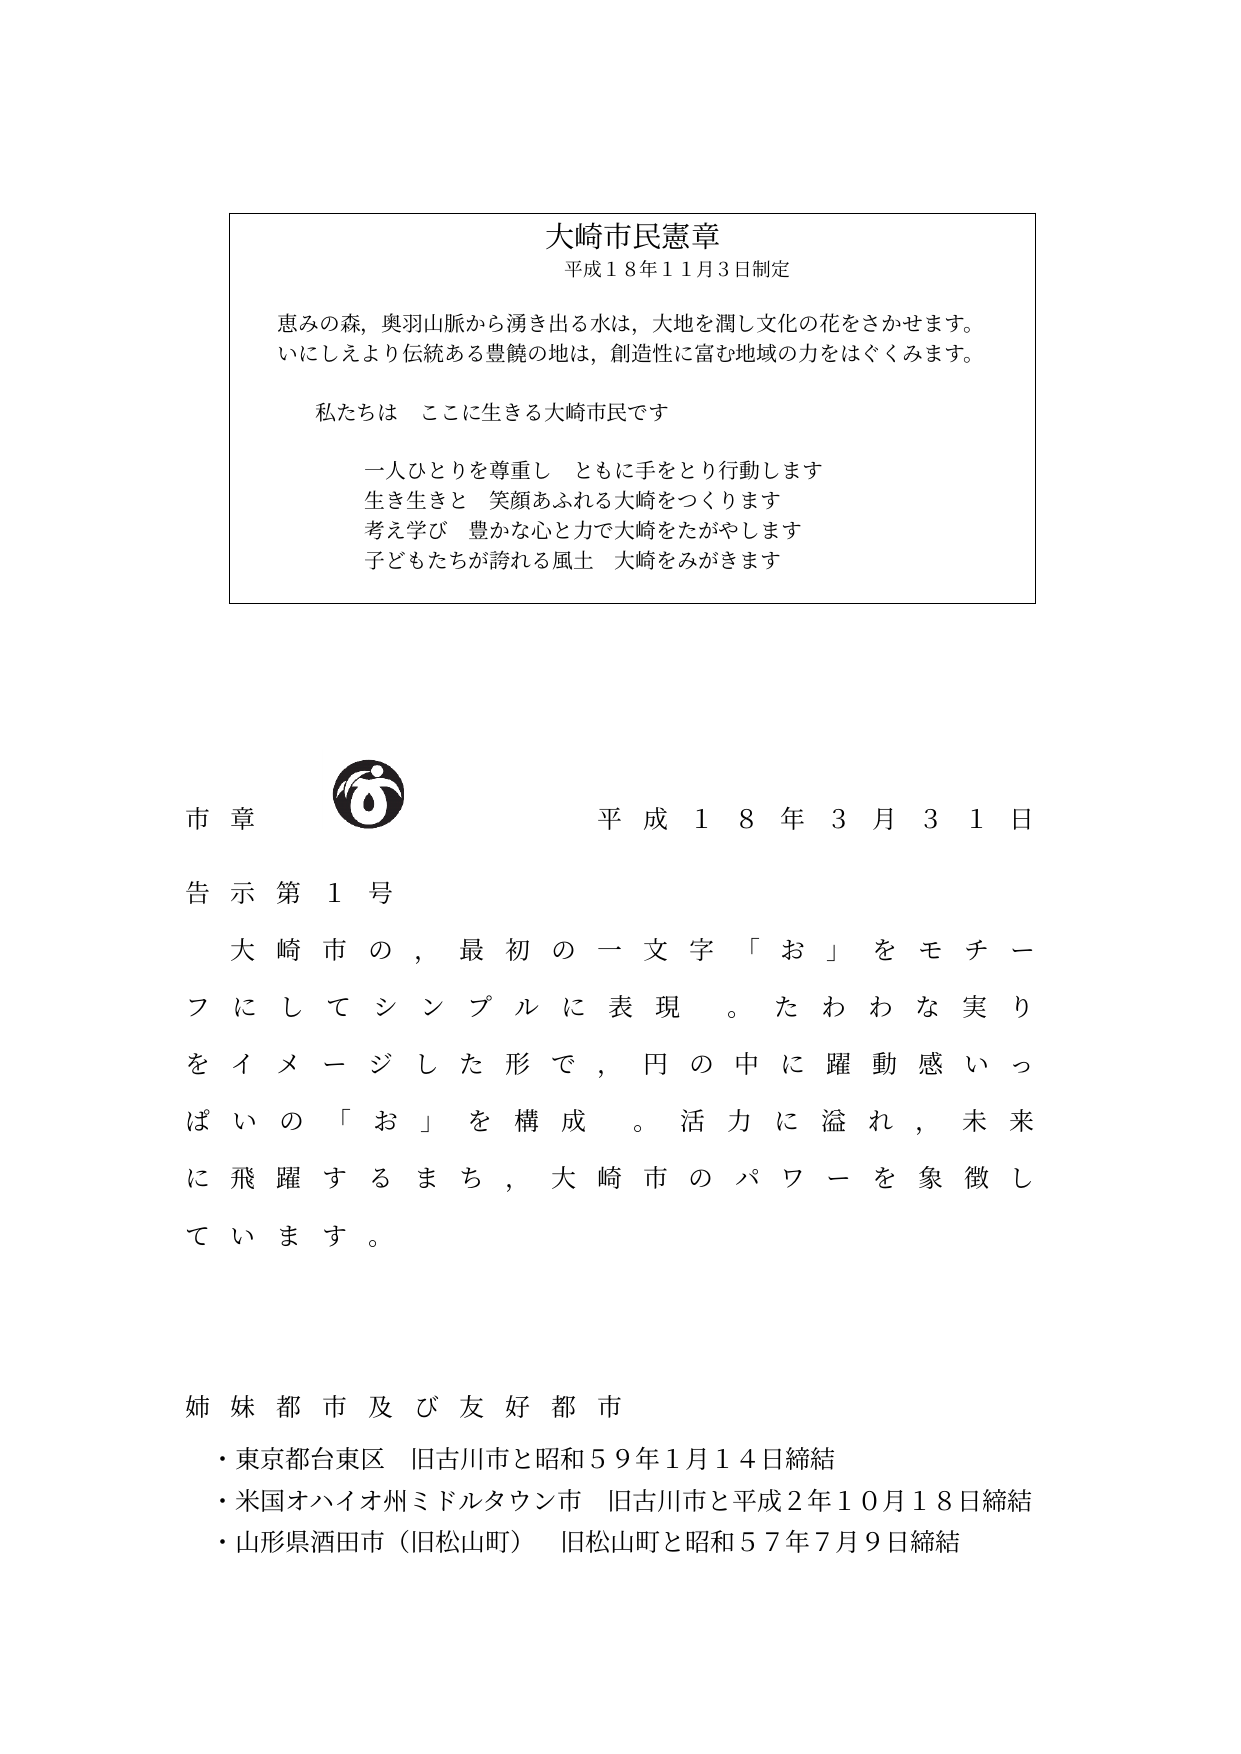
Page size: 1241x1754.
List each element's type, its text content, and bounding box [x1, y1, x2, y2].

picture [322, 749, 412, 829]
text ・山形県酒田市（旧松山町） 旧松山町と昭和５７年７月９日締結 [185, 1517, 1056, 1559]
text 市章 平成１８年３月３１日告示第１号 [185, 749, 1056, 920]
text 大崎市の，最初の一文字「お」をモチーフにしてシンプルに表現 。たわわな実りをイメージした形で，円の中に躍動感いっぱいの「お」を構成 。活力に溢れ，未来に飛躍するまち，大崎市のパワーを象徴しています。 [185, 920, 1056, 1263]
text ・東京都台東区 旧古川市と昭和５９年１月１４日締結 [185, 1434, 1056, 1476]
text ・米国オハイオ州ミドルタウン市 旧古川市と平成２年１０月１８日締結 [185, 1476, 1056, 1517]
text 姉妹都市及び友好都市 [185, 1377, 1056, 1434]
